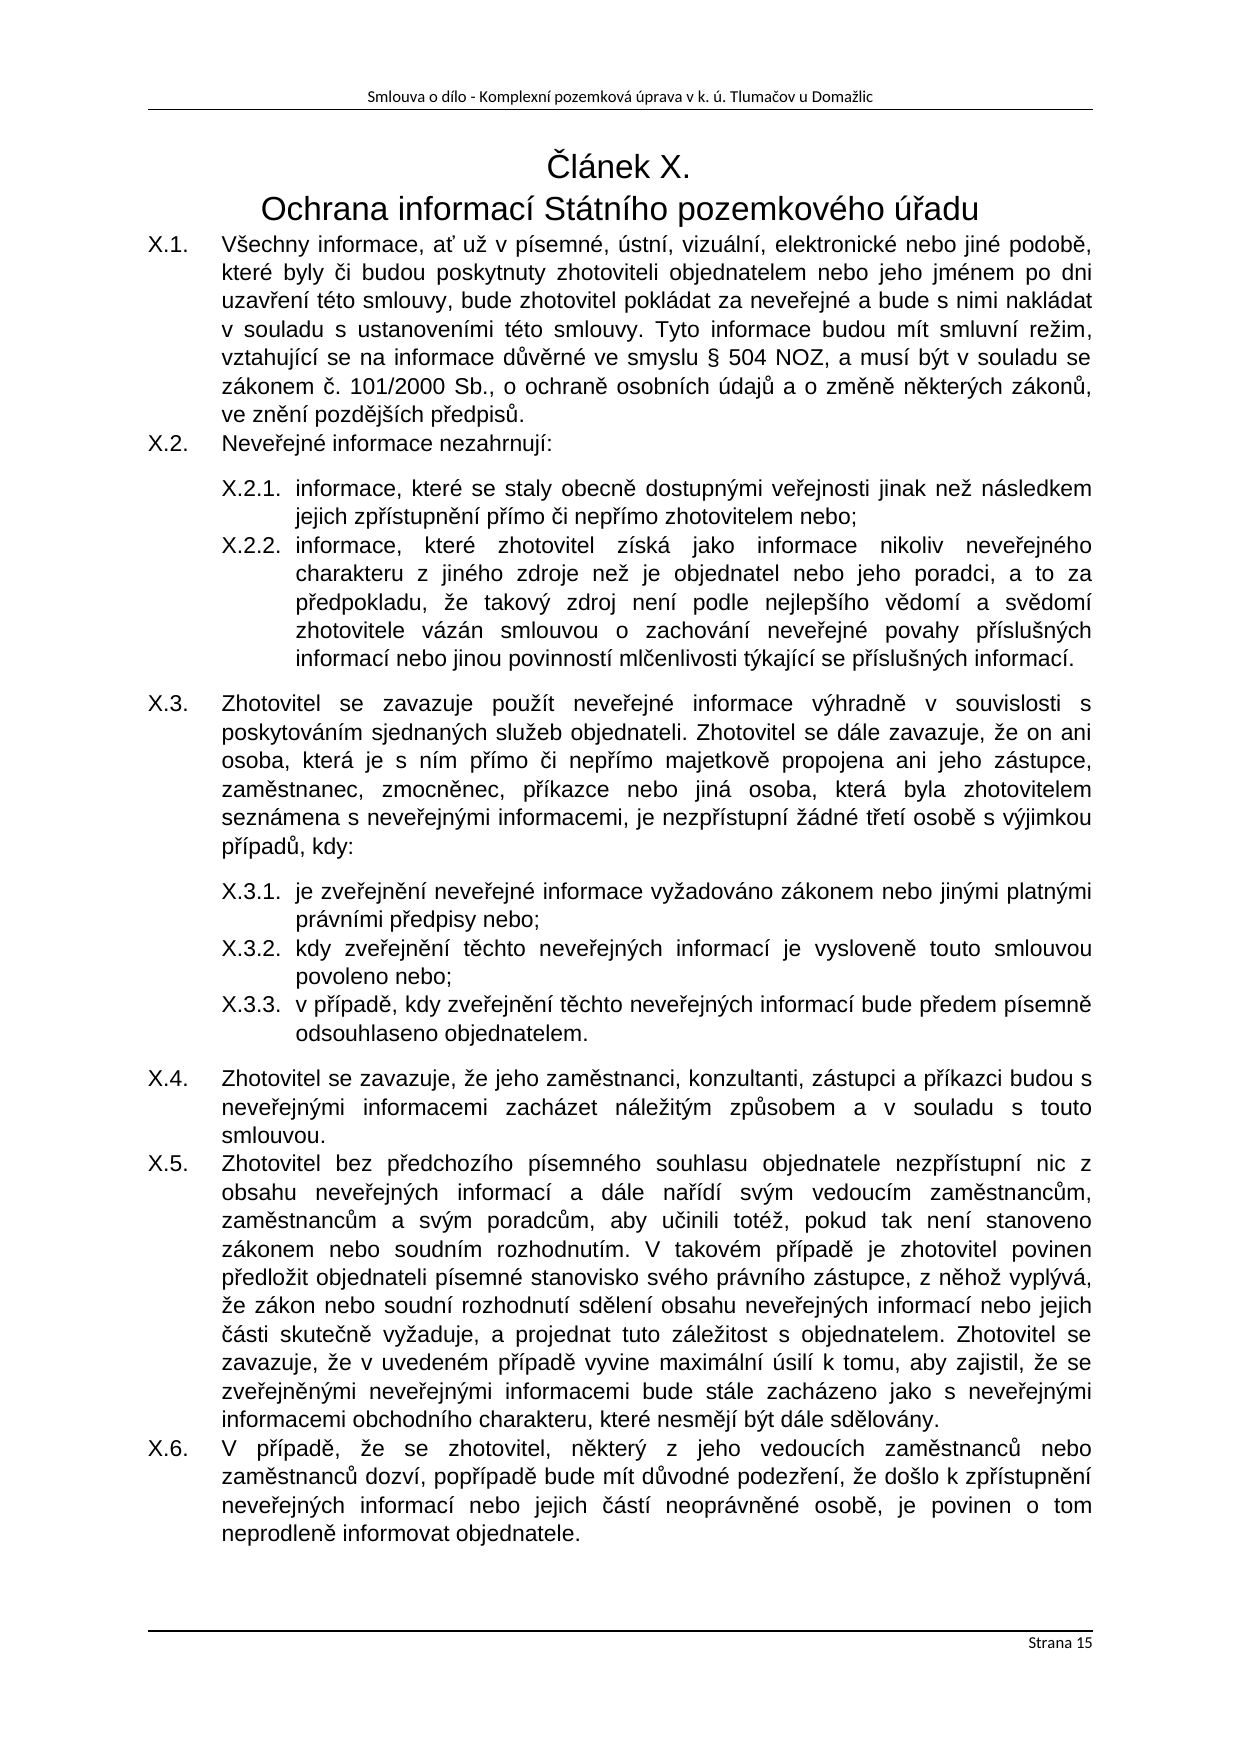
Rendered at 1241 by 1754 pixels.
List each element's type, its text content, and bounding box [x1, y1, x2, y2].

subtitle Ochrana informací Státního pozemkového úřadu [148, 148, 1093, 227]
text je zveřejnění neveřejné informace vyžadováno zákonem nebo jinými platnými právními předpisy nebo; [221, 878, 1093, 932]
list Všechny informace, ať už v písemné, ústní, vizuální, elektronické nebo jiné podobě, které byly či budou poskytnuty zhotoviteli objednatelem nebo jeho jménem po dni uzavření této smlouvy, bude zhotovitel pokládat za neveřejné a bude s nimi nakládat v souladu s ustanoveními této smlouvy. Tyto informace budou mít smluvní režim, vztahující se na informace důvěrné ve smyslu § 504 NOZ, a musí být v souladu se zákonem č. 101/2000 Sb., o ochraně osobních údajů a o změně některých zákonů, ve znění pozdějších předpisů. [148, 231, 1093, 427]
list Zhotovitel se zavazuje použít neveřejné informace výhradně v souvislosti s poskytováním sjednaných služeb objednateli. Zhotovitel se dále zavazuje, že on ani osoba, která je s ním přímo či nepřímo majetkově propojena ani jeho zástupce, zaměstnanec, zmocněnec, příkazce nebo jiná osoba, která byla zhotovitelem seznámena s neveřejnými informacemi, je nezpřístupní žádné třetí osobě s výjimkou případů, kdy: [148, 690, 1093, 859]
text informace, které se staly obecně dostupnými veřejnosti jinak než následkem jejich zpřístupnění přímo či nepřímo zhotovitelem nebo; [221, 475, 1093, 529]
list Neveřejné informace nezahrnují: [148, 429, 1093, 456]
list Zhotovitel se zavazuje, že jeho zaměstnanci, konzultanti, zástupci a příkazci budou s neveřejnými informacemi zacházet náležitým způsobem a v souladu s touto smlouvou. [148, 1065, 1093, 1148]
text informace, které zhotovitel získá jako informace nikoliv neveřejného charakteru z jiného zdroje než je objednatel nebo jeho poradci, a to za předpokladu, že takový zdroj není podle nejlepšího vědomí a svědomí zhotovitele vázán smlouvou o zachování neveřejné povahy příslušných informací nebo jinou povinností mlčenlivosti týkající se příslušných informací. [221, 532, 1093, 672]
list V případě, že se zhotovitel, některý z jeho vedoucích zaměstnanců nebo zaměstnanců dozví, popřípadě bude mít důvodné podezření, že došlo k zpřístupnění neveřejných informací nebo jejich částí neoprávněné osobě, je povinen o tom neprodleně informovat objednatele. [148, 1435, 1093, 1546]
list Zhotovitel bez předchozího písemného souhlasu objednatele nezpřístupní nic z obsahu neveřejných informací a dále nařídí svým vedoucím zaměstnancům, zaměstnancům a svým poradcům, aby učinili totéž, pokud tak není stanoveno zákonem nebo soudním rozhodnutím. V takovém případě je zhotovitel povinen předložit objednateli písemné stanovisko svého právního zástupce, z něhož vyplývá, že zákon nebo soudní rozhodnutí sdělení obsahu neveřejných informací nebo jejich části skutečně vyžaduje, a projednat tuto záležitost s objednatelem. Zhotovitel se zavazuje, že v uvedeném případě vyvine maximální úsilí k tomu, aby zajistil, že se zveřejněnými neveřejnými informacemi bude stále zacházeno jako s neveřejnými informacemi obchodního charakteru, které nesmějí být dále sdělovány. [148, 1150, 1093, 1433]
text v případě, kdy zveřejnění těchto neveřejných informací bude předem písemně odsouhlaseno objednatelem. [221, 991, 1093, 1046]
text kdy zveřejnění těchto neveřejných informací je vysloveně touto smlouvou povoleno nebo; [221, 934, 1093, 989]
